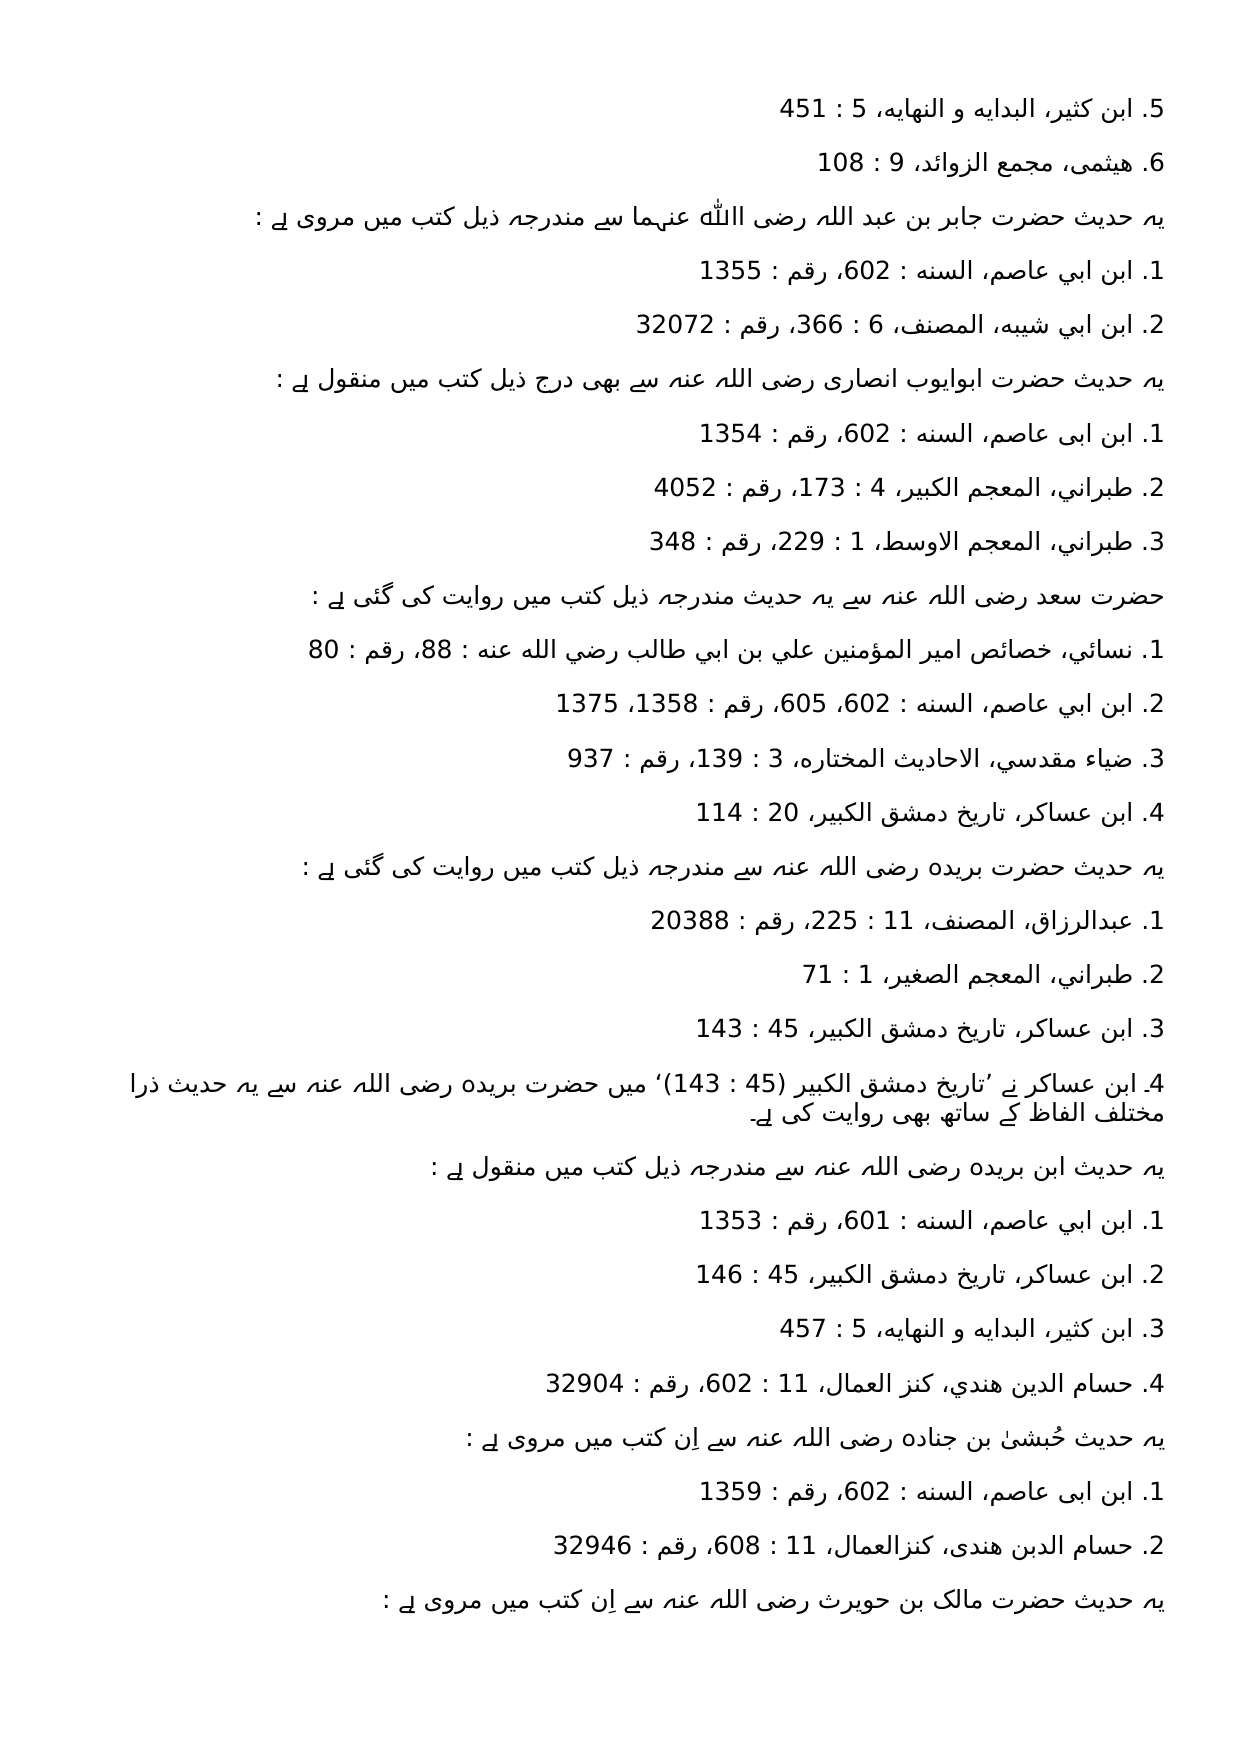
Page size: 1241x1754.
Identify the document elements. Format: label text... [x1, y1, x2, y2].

text 1. ابن ابی عاصم، السنه : 602، رقم : 1359 [75, 1477, 1165, 1506]
text یہ حدیث حضرت ابوایوب انصاری رضی اللہ عنہ سے بھی درج ذیل کتب میں منقول ہے : [75, 364, 1165, 394]
text 2. حسام الدبن هندی، کنزالعمال، 11 : 608، رقم : 32946 [75, 1531, 1165, 1560]
text 2. ابن ابي شيبه، المصنف، 6 : 366، رقم : 32072 [75, 310, 1165, 339]
text یہ حدیث ابن بریدہ رضی اللہ عنہ سے مندرجہ ذیل کتب میں منقول ہے : [75, 1152, 1165, 1181]
text 1. نسائي، خصائص امير المؤمنين علي بن ابي طالب رضي الله عنه : 88، رقم : 80 [75, 635, 1165, 664]
text 3. ضياء مقدسي، الاحاديث المختاره، 3 : 139، رقم : 937 [75, 744, 1165, 773]
text 6. هيثمی، مجمع الزوائد، 9 : 108 [75, 148, 1165, 177]
text 1. ابن ابی عاصم، السنه : 602، رقم : 1354 [75, 419, 1165, 448]
text یہ حدیث حضرت جابر بن عبد اللہ رضی اﷲ عنہما سے مندرجہ ذیل کتب میں مروی ہے : [75, 202, 1165, 231]
text 3. ابن کثير، البدايه و النهايه، 5 : 457 [75, 1314, 1165, 1344]
text 3. طبراني، المعجم الاوسط، 1 : 229، رقم : 348 [75, 527, 1165, 556]
text 5. ابن کثير، البدايه و النهايه، 5 : 451 [75, 94, 1165, 123]
text 1. عبدالرزاق، المصنف، 11 : 225، رقم : 20388 [75, 906, 1165, 935]
text 3. ابن عساکر، تاريخ دمشق الکبير، 45 : 143 [75, 1014, 1165, 1044]
text 2. ابن عساکر، تاريخ دمشق الکبير، 45 : 146 [75, 1260, 1165, 1289]
text 4. حسام الدين هندي، کنز العمال، 11 : 602، رقم : 32904 [75, 1369, 1165, 1398]
text حضرت سعد رضی اللہ عنہ سے یہ حدیث مندرجہ ذیل کتب میں روایت کی گئی ہے : [75, 581, 1165, 610]
text 1. ابن ابي عاصم، السنه : 601، رقم : 1353 [75, 1206, 1165, 1235]
text 2. طبراني، المعجم الصغير، 1 : 71 [75, 960, 1165, 989]
text یہ حدیث حضرت بریدہ رضی اللہ عنہ سے مندرجہ ذیل کتب میں روایت کی گئی ہے : [75, 852, 1165, 881]
text 4. ابن عساکر، تاريخ دمشق الکبير، 20 : 114 [75, 798, 1165, 827]
text 1. ابن ابي عاصم، السنه : 602، رقم : 1355 [75, 256, 1165, 285]
text 2. ابن ابي عاصم، السنه : 602، 605، رقم : 1358، 1375 [75, 689, 1165, 719]
text یہ حدیث حضرت مالک بن حویرث رضی اللہ عنہ سے اِن کتب میں مروی ہے : [75, 1585, 1165, 1614]
text 4۔ ابن عساکر نے ’تاریخ دمشق الکبیر (45 : 143)‘ میں حضرت بریدہ رضی اللہ عنہ سے یہ حدیث ذرا مختلف الفاظ کے ساتھ بھی روایت کی ہے۔ [75, 1069, 1165, 1127]
text 2. طبراني، المعجم الکبير، 4 : 173، رقم : 4052 [75, 473, 1165, 502]
text یہ حدیث حُبشیٰ بن جنادہ رضی اللہ عنہ سے اِن کتب میں مروی ہے : [75, 1423, 1165, 1452]
